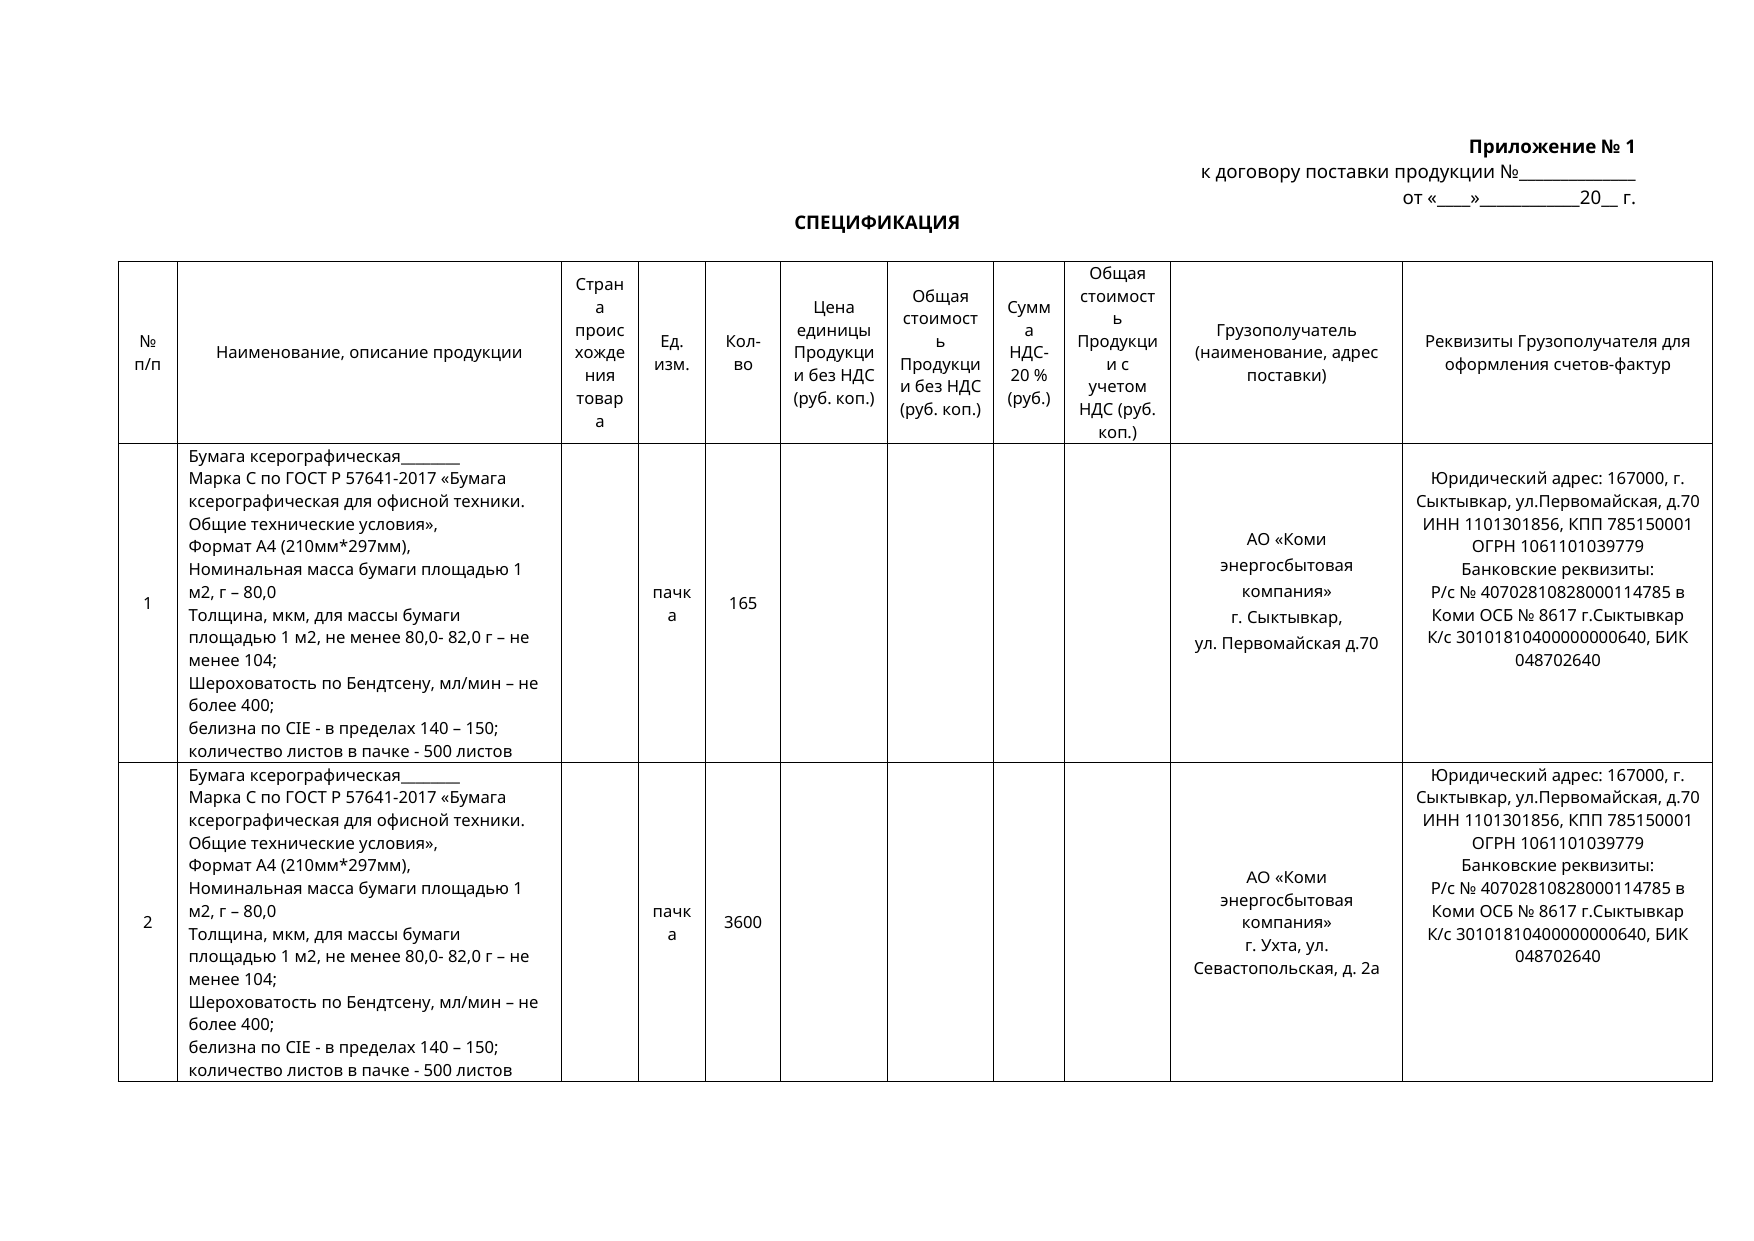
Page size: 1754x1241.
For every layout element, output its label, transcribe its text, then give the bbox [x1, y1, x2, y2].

table_cell [888, 763, 993, 1081]
table_header Общая стоимость Продукции с учетом НДС (руб. коп.) [1065, 262, 1170, 443]
table_cell [1065, 444, 1170, 762]
table_header Наименование, описание продукции [178, 262, 561, 443]
text к договору поставки продукции №______________ [118, 158, 1636, 184]
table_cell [178, 763, 561, 1081]
table_cell [562, 763, 638, 1081]
table_header Грузополучатель (наименование, адрес поставки) [1171, 262, 1402, 443]
table_header Сумма НДС-20 % (руб.) [994, 262, 1064, 443]
table_header Ед. изм. [639, 262, 705, 443]
table_cell АО «Коми энергосбытовая компания» г. Ухта, ул. Севастопольская, д. 2а [1171, 763, 1402, 1081]
table_cell 165 [706, 444, 780, 762]
table_cell пачка [639, 444, 705, 762]
table_header № п/п [119, 262, 177, 443]
table_header Общая стоимость Продукции без НДС (руб. коп.) [888, 262, 993, 443]
table_header Страна происхождения товара [562, 262, 638, 443]
text от «____»____________20__ г. [118, 184, 1636, 209]
table_cell [994, 444, 1064, 762]
table_cell АО «Коми энергосбытовая компания» г. Сыктывкар, ул. Первомайская д.70 [1171, 444, 1402, 762]
table_header Кол-во [706, 262, 780, 443]
table_cell [994, 763, 1064, 1081]
table_cell [562, 444, 638, 762]
table_cell [1065, 763, 1170, 1081]
text Приложение № 1 [118, 133, 1636, 158]
table_cell 2 [119, 763, 177, 1081]
table_cell пачка [639, 763, 705, 1081]
table_header Цена единицы Продукции без НДС (руб. коп.) [781, 262, 887, 443]
text СПЕЦИФИКАЦИЯ [118, 209, 1636, 235]
table_cell 3600 [706, 763, 780, 1081]
table_header Реквизиты Грузополучателя для оформления счетов-фактур [1403, 262, 1712, 443]
table_cell 1 [119, 444, 177, 762]
table_cell [781, 763, 887, 1081]
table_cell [1403, 763, 1712, 1081]
table_cell [781, 444, 887, 762]
table_cell [888, 444, 993, 762]
